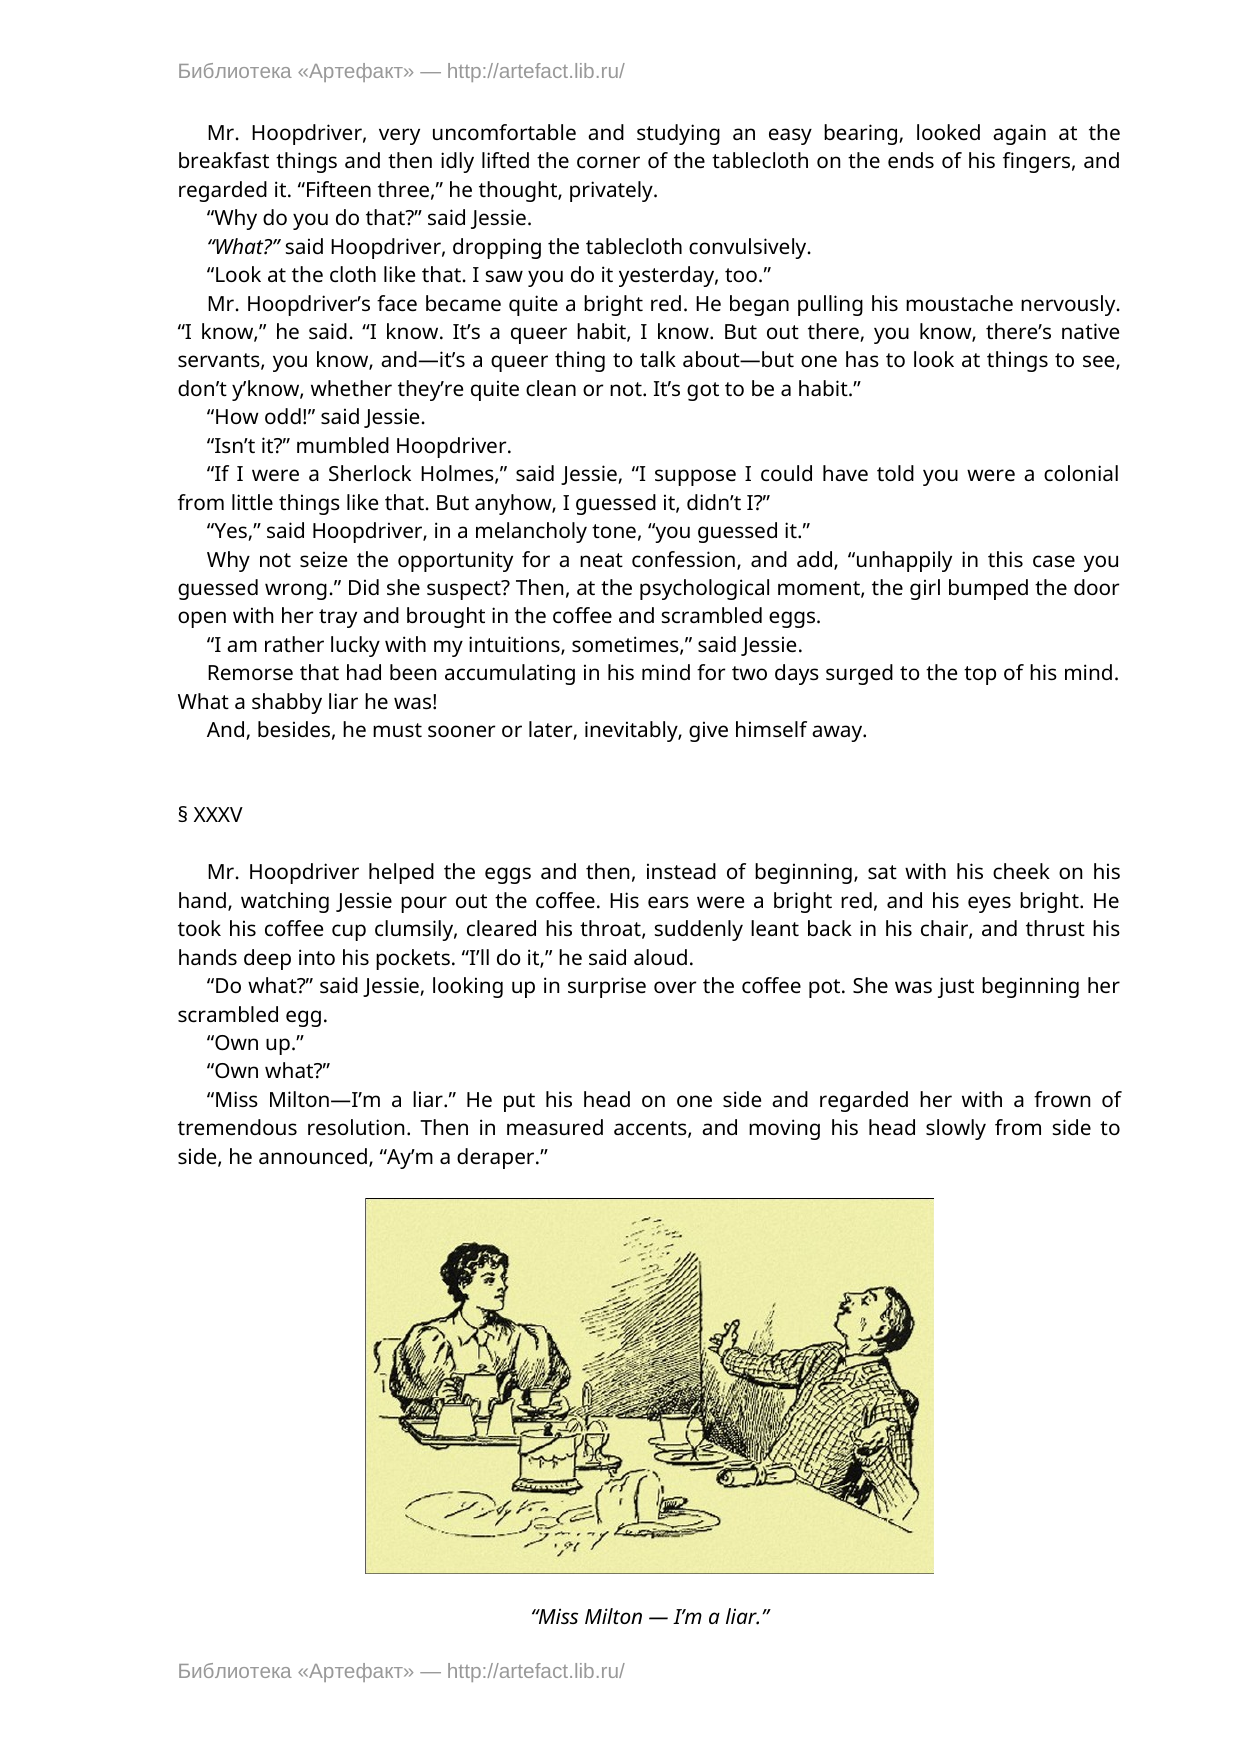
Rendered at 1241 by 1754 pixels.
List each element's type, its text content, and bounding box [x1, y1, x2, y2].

text “Yes,” said Hoopdriver, in a melancholy tone, “you guessed it.” [177, 516, 1122, 545]
text “Why do you do that?” said Jessie. [177, 203, 1122, 232]
text “Look at the cloth like that. I saw you do it yesterday, too.” [177, 260, 1122, 289]
text And, besides, he must sooner or later, inevitably, give himself away. [177, 715, 1122, 744]
subtitle § XXXV [177, 801, 1122, 829]
text “Do what?” said Jessie, looking up in surprise over the coffee pot. She was just beginning her scrambled egg. [177, 971, 1122, 1028]
text Mr. Hoopdriver, very uncomfortable and studying an easy bearing, looked again at the breakfast things and then idly lifted the corner of the tablecloth on the ends of his fingers, and regarded it. “Fifteen three,” he thought, privately. [177, 118, 1122, 203]
text Mr. Hoopdriver helped the eggs and then, instead of beginning, sat with his cheek on his hand, watching Jessie pour out the coffee. His ears were a bright red, and his eyes bright. He took his coffee cup clumsily, cleared his throat, suddenly leant back in his chair, and thrust his hands deep into his pockets. “I’ll do it,” he said aloud. [177, 857, 1122, 971]
text “I am rather lucky with my intuitions, sometimes,” said Jessie. [177, 630, 1122, 658]
text “Miss Milton — I’m a liar.” [177, 1602, 1122, 1631]
text Remorse that had been accumulating in his mind for two days surged to the top of his mind. What a shabby liar he was! [177, 658, 1122, 715]
text Why not seize the opportunity for a neat confession, and add, “unhappily in this case you guessed wrong.” Did she suspect? Then, at the psychological moment, the girl bumped the door open with her tray and brought in the coffee and scrambled eggs. [177, 545, 1122, 630]
text “What?” said Hoopdriver, dropping the tablecloth convulsively. [177, 232, 1122, 260]
text “Miss Milton—I’m a liar.” He put his head on one side and regarded her with a frown of tremendous resolution. Then in measured accents, and moving his head slowly from side to side, he announced, “Ay’m a deraper.” [177, 1085, 1122, 1170]
text “If I were a Sherlock Holmes,” said Jessie, “I suppose I could have told you were a colonial from little things like that. But anyhow, I guessed it, didn’t I?” [177, 459, 1122, 516]
picture [365, 1198, 934, 1574]
text “Isn’t it?” mumbled Hoopdriver. [177, 431, 1122, 459]
text Mr. Hoopdriver’s face became quite a bright red. He began pulling his moustache nervously. “I know,” he said. “I know. It’s a queer habit, I know. But out there, you know, there’s native servants, you know, and—it’s a queer thing to talk about—but one has to look at things to see, don’t y’know, whether they’re quite clean or not. It’s got to be a habit.” [177, 289, 1122, 402]
text “How odd!” said Jessie. [177, 402, 1122, 431]
text “Own up.” [177, 1028, 1122, 1057]
text “Own what?” [177, 1057, 1122, 1085]
